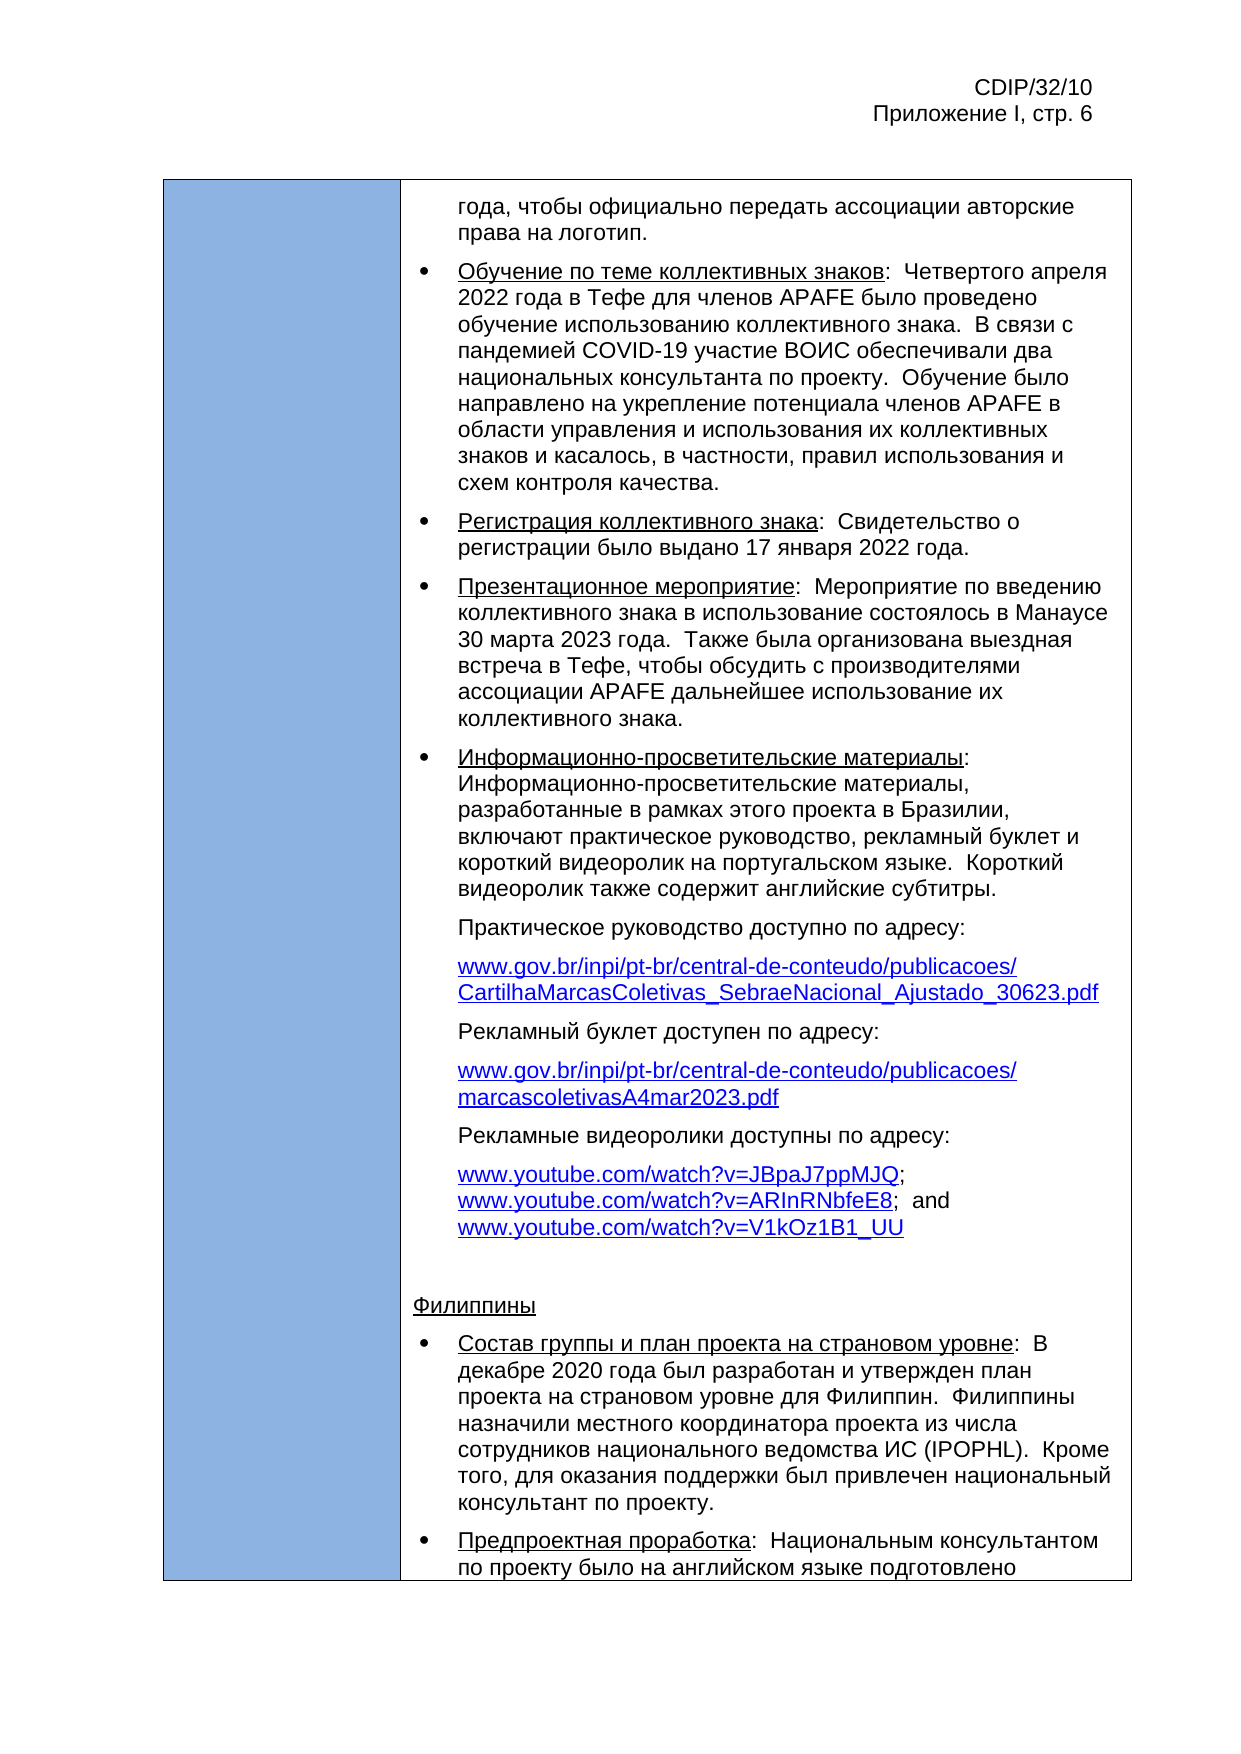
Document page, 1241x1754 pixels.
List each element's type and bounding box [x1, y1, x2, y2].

table_cell [164, 180, 400, 1580]
table_cell [401, 180, 1131, 1580]
